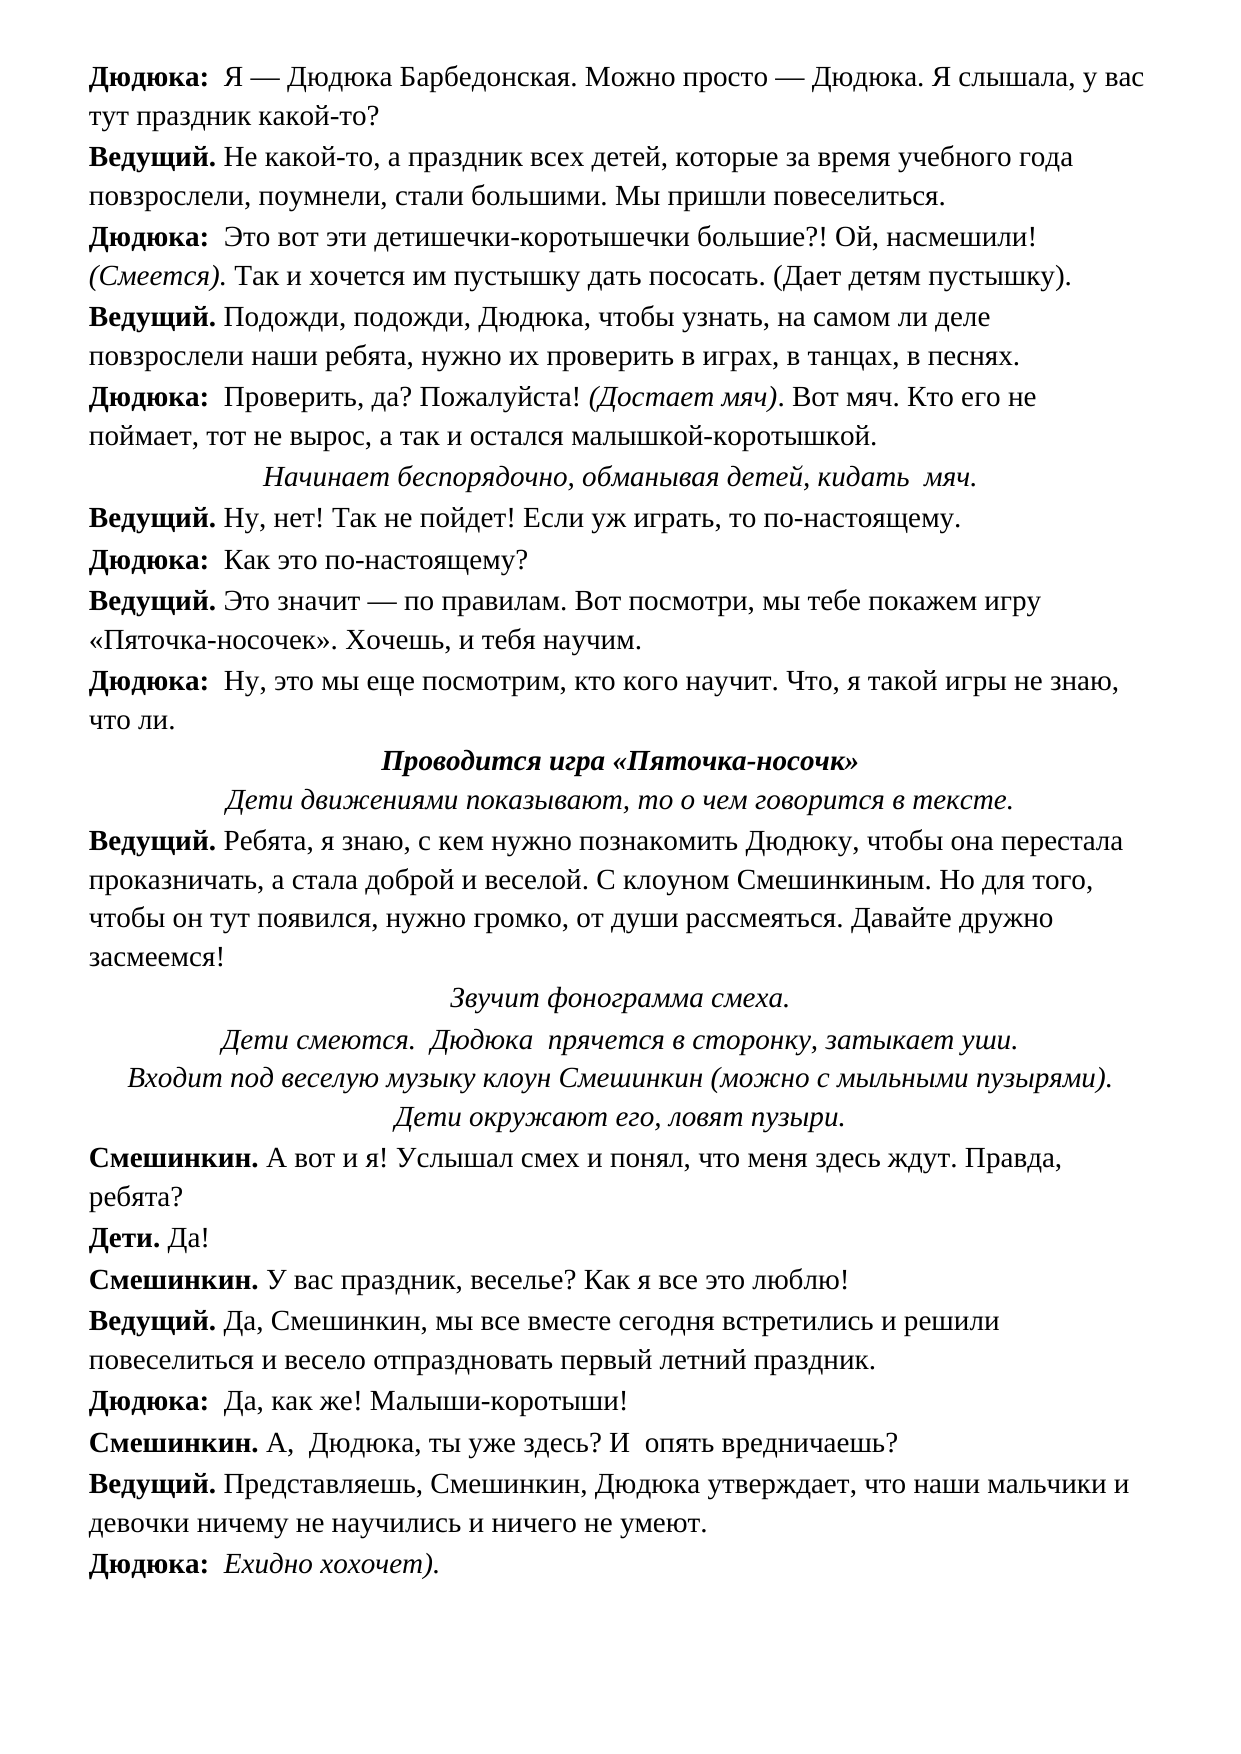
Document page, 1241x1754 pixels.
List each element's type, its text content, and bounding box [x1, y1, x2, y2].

text Начинает беспорядочно, обманывая детей, кидать мяч. [89, 459, 1152, 493]
text Ведущий. Ребята, я знаю, с кем нужно познакомить Дюдюку, чтобы она перестала проказничать, а стала доброй и веселой. С клоуном Смешинкиным. Но для того, чтобы он тут появился, нужно громко, от души рассмеяться. Давайте дружно засмеемся! [89, 823, 1152, 973]
text Ведущий. Это значит — по правилам. Вот посмотри, мы тебе покажем игру «Пяточка-носочек». Хочешь, и тебя научим. [89, 583, 1152, 656]
text Дети смеются. Дюдюка прячется в сторонку, затыкает уши. Входит под веселую музыку клоун Смешинкин (можно с мыльными пузырями). Дети окружают его, ловят пузыри. [89, 1022, 1152, 1133]
text Дюдюка: Ехидно хохочет). [89, 1546, 1152, 1580]
text Смешинкин. А вот и я! Услышал смех и понял, что меня здесь ждут. Правда, ребята? [89, 1141, 1152, 1213]
text Проводится игра «Пяточка-носочк» Дети движениями показывают, то о чем говорится в тексте. [89, 743, 1152, 816]
text Дюдюка: Я — Дюдюка Барбедонская. Можно просто — Дюдюка. Я слышала, у вас тут праздник какой-то? [89, 59, 1152, 131]
text Дюдюка: Проверить, да? Пожалуйста! (Достает мяч). Вот мяч. Кто его не поймает, тот не вырос, а так и остался малышкой-коротышкой. [89, 379, 1152, 451]
text Дюдюка: Это вот эти детишечки-коротышечки большие?! Ой, насмешили! (Смеется). Так и хочется им пустышку дать пососать. (Дает детям пустышку). [89, 219, 1152, 291]
text Дети. Да! [89, 1221, 1152, 1254]
text Ведущий. Подожди, подожди, Дюдюка, чтобы узнать, на самом ли деле повзрослели наши ребята, нужно их проверить в играх, в танцах, в песнях. [89, 299, 1152, 371]
text Ведущий. Представляешь, Смешинкин, Дюдюка утверждает, что наши мальчики и девочки ничему не научились и ничего не умеют. [89, 1466, 1152, 1538]
text Ведущий. Не какой-то, а праздник всех детей, которые за время учебного года повзрослели, поумнели, стали большими. Мы пришли повеселиться. [89, 139, 1152, 211]
text Дюдюка: Ну, это мы еще посмотрим, кто кого научит. Что, я такой игры не знаю, что ли. [89, 663, 1152, 736]
text Ведущий. Ну, нет! Так не пойдет! Если уж играть, то по-настоящему. [89, 501, 1152, 534]
text Звучит фонограмма смеха. [89, 981, 1152, 1014]
text Смешинкин. А, Дюдюка, ты уже здесь? И опять вредничаешь? [89, 1425, 1152, 1458]
text Дюдюка: Да, как же! Малыши-коротыши! [89, 1383, 1152, 1417]
text Дюдюка: Как это по-настоящему? [89, 542, 1152, 576]
text Смешинкин. У вас праздник, веселье? Как я все это люблю! [89, 1262, 1152, 1296]
text Ведущий. Да, Смешинкин, мы все вместе сегодня встретились и решили повеселиться и весело отпраздновать первый летний праздник. [89, 1303, 1152, 1376]
